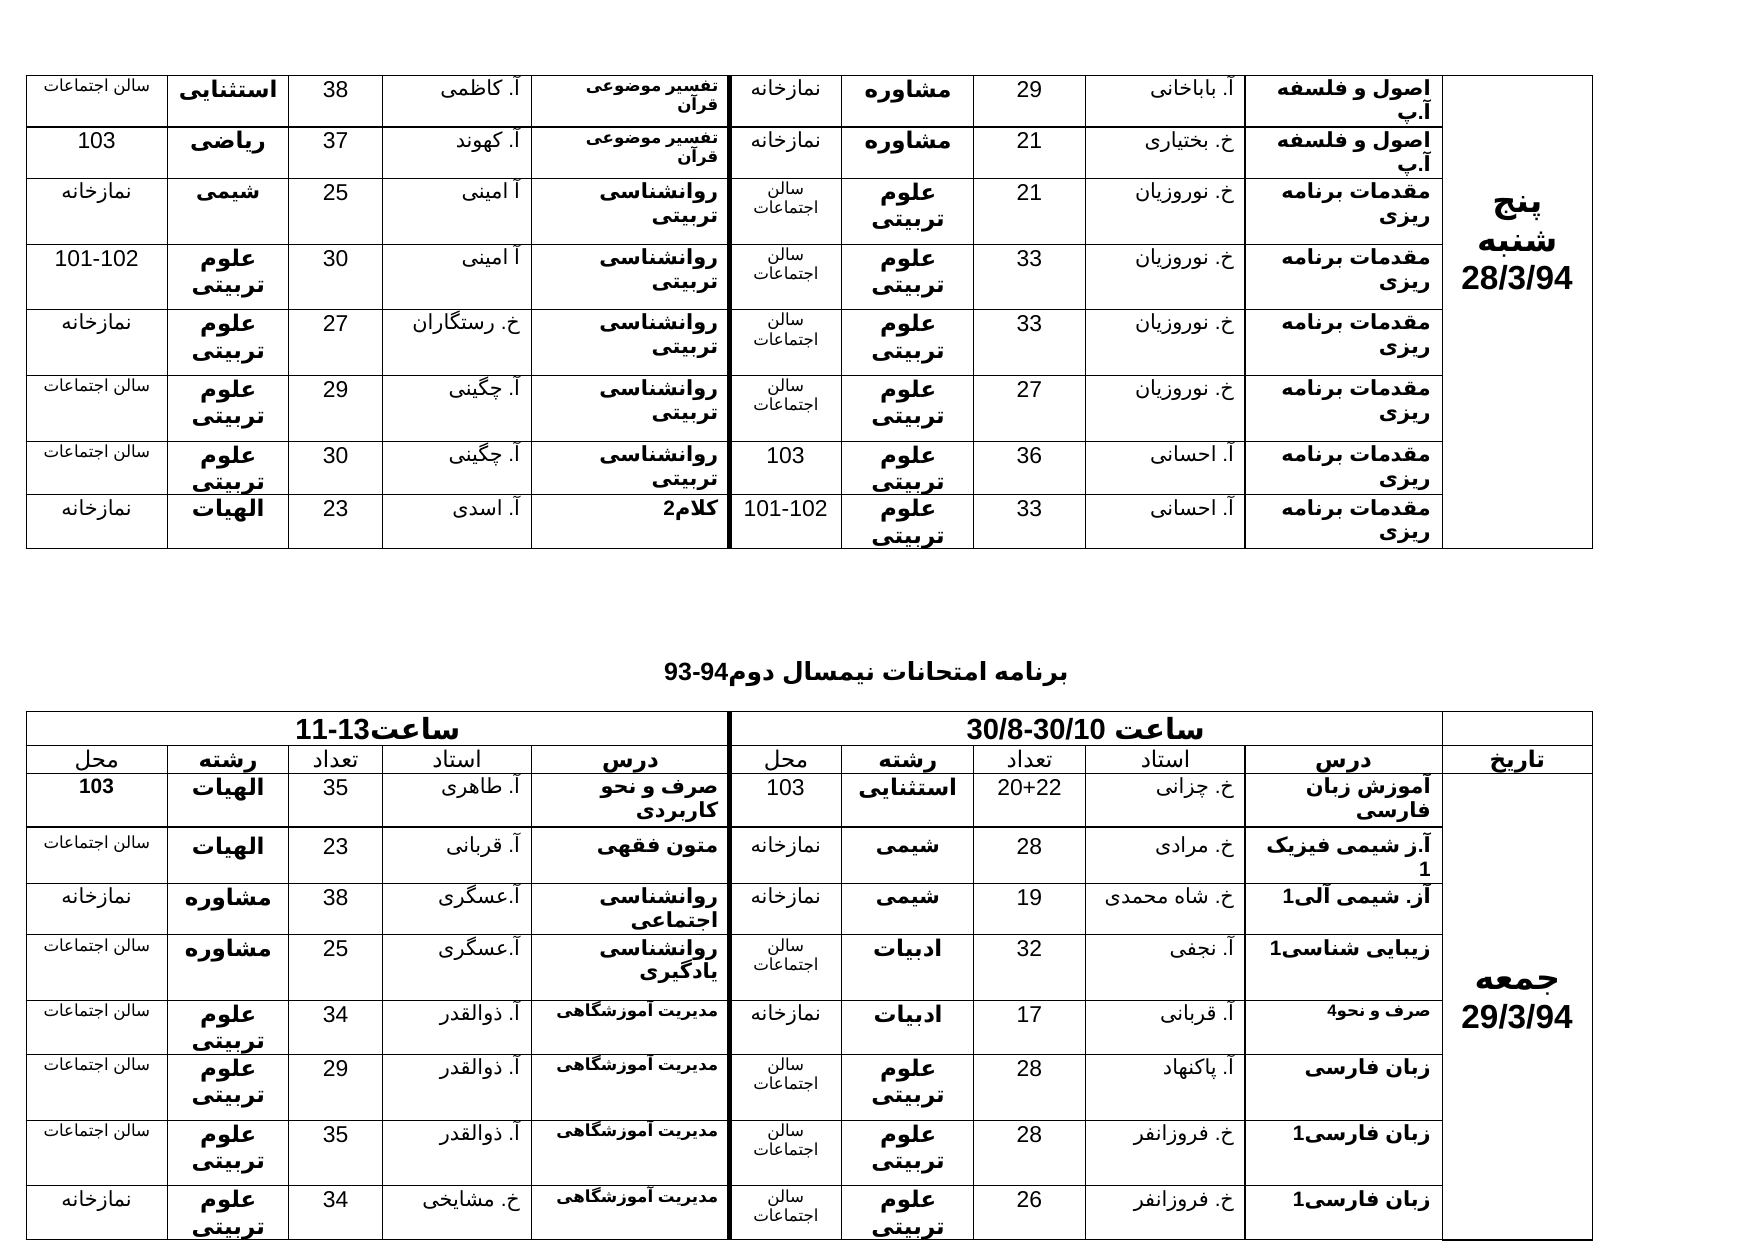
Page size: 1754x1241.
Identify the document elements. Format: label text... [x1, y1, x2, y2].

table_cell مقدمات برنامه ریزی [1246, 376, 1442, 441]
table_cell استثنایی [168, 76, 288, 126]
table_cell تفسیر موضوعی قرآن [532, 128, 727, 178]
table_cell علوم تربیتی [168, 376, 288, 441]
table_cell اصول و فلسفه آ.پ [1246, 128, 1442, 178]
table_cell 103 [27, 774, 167, 826]
table_cell علوم تربیتی [842, 442, 973, 494]
table_cell 23 [289, 495, 382, 548]
table_cell آ.عسگری [383, 884, 531, 934]
table_cell تفسیر موضوعی قرآن [532, 76, 727, 126]
table_cell آ امینی [383, 245, 531, 309]
table_cell سالن اجتماعات [732, 1055, 841, 1119]
table_cell 26 [974, 1186, 1085, 1239]
table_cell آ. اسدی [383, 495, 531, 548]
table_cell سالن اجتماعات [27, 1001, 167, 1054]
table_cell استاد [383, 746, 531, 773]
table_cell نمازخانه [732, 884, 841, 934]
table_cell 25 [289, 179, 382, 243]
table_cell خ. چزانی [1086, 774, 1244, 826]
table_cell رشته [168, 746, 288, 773]
table_cell علوم تربیتی [842, 495, 973, 548]
table_cell سالن اجتماعات [732, 310, 841, 375]
table_cell زبان فارسی1 [1246, 1186, 1442, 1239]
table_cell درس [532, 746, 727, 773]
table_cell 34 [289, 1186, 382, 1239]
table_cell نمازخانه [27, 310, 167, 375]
table_cell آ. چگینی [383, 442, 531, 494]
table_cell 32 [974, 935, 1085, 1000]
table_cell نمازخانه [732, 128, 841, 178]
table_cell مشاوره [842, 128, 973, 178]
table_cell آ. چگینی [383, 376, 531, 441]
table_cell 28 [974, 1121, 1085, 1185]
table_cell علوم تربیتی [842, 245, 973, 309]
table_cell زیبایی شناسی1 [1246, 935, 1442, 1000]
table_cell 30 [289, 442, 382, 494]
table_cell 103 [27, 128, 167, 178]
table_cell علوم تربیتی [168, 1001, 288, 1054]
table_cell ادبیات [842, 1001, 973, 1054]
table_cell 34 [289, 1001, 382, 1054]
table_cell خ. مشایخی [383, 1186, 531, 1239]
table_cell 33 [974, 310, 1085, 375]
table_cell 21 [974, 179, 1085, 243]
table_cell ریاضی [168, 128, 288, 178]
table_cell آ. ذوالقدر [383, 1121, 531, 1185]
table_cell روانشناسی اجتماعی [532, 884, 727, 934]
table_cell مشاوره [168, 884, 288, 934]
table_cell نمازخانه [27, 884, 167, 934]
table_cell 37 [289, 128, 382, 178]
table_cell 103 [732, 442, 841, 494]
table_cell آ امینی [383, 179, 531, 243]
table_cell آ.عسگری [383, 935, 531, 1000]
table_cell 29 [289, 1055, 382, 1119]
table_cell خ. بختیاری [1086, 128, 1244, 178]
table_cell آ. ذوالقدر [383, 1001, 531, 1054]
table_cell نمازخانه [27, 179, 167, 243]
table_cell 35 [289, 1121, 382, 1185]
table_cell آ. کهوند [383, 128, 531, 178]
table_cell نمازخانه [27, 1186, 167, 1239]
table_cell 28 [974, 1055, 1085, 1119]
table_cell زبان فارسی [1246, 1055, 1442, 1119]
table_cell سالن اجتماعات [27, 1121, 167, 1185]
table_cell سالن اجتماعات [732, 376, 841, 441]
table_cell نمازخانه [732, 76, 841, 126]
table_cell سالن اجتماعات [732, 1186, 841, 1239]
table_cell روانشناسی تربیتی [532, 442, 727, 494]
table_cell 29 [289, 376, 382, 441]
table_cell 35 [289, 774, 382, 826]
table_cell مشاوره [842, 76, 973, 126]
table_cell الهیات [168, 828, 288, 883]
table_cell خ. نوروزیان [1086, 310, 1244, 375]
table_cell 29 [974, 76, 1085, 126]
table_cell زبان فارسی1 [1246, 1121, 1442, 1185]
table_cell درس [1246, 746, 1442, 773]
table_cell مدیریت آموزشگاهی [532, 1055, 727, 1119]
table_cell خ. نوروزیان [1086, 179, 1244, 243]
table_cell کلام2 [532, 495, 727, 548]
table_cell شیمی [168, 179, 288, 243]
table_cell صرف و نحو کاربردی [532, 774, 727, 826]
table_cell سالن اجتماعات [732, 1121, 841, 1185]
table_cell آموزش زبان فارسی [1246, 774, 1442, 826]
table_cell 33 [974, 495, 1085, 548]
table_cell استاد [1086, 746, 1244, 773]
table_cell روانشناسی تربیتی [532, 245, 727, 309]
table_cell 28 [974, 828, 1085, 883]
table_cell مدیریت آموزشگاهی [532, 1186, 727, 1239]
text برنامه امتحانات نیمسال دوم94-93 [37, 657, 1695, 686]
table_cell اصول و فلسفه آ.پ [1246, 76, 1442, 126]
table_cell شیمی [842, 884, 973, 934]
table_cell آ. پاکنهاد [1086, 1055, 1244, 1119]
table_cell شیمی [842, 828, 973, 883]
table_cell 25 [289, 935, 382, 1000]
table_cell نمازخانه [27, 495, 167, 548]
table_cell نمازخانه [732, 828, 841, 883]
table_cell سالن اجتماعات [732, 245, 841, 309]
table_cell مقدمات برنامه ریزی [1246, 495, 1442, 548]
table_header ساعت 30/10-30/8 [732, 712, 1442, 745]
table_cell آ. قربانی [383, 828, 531, 883]
table_cell سالن اجتماعات [732, 935, 841, 1000]
table_cell الهیات [168, 774, 288, 826]
table_header [1443, 712, 1592, 745]
table_cell آ. طاهری [383, 774, 531, 826]
table_cell علوم تربیتی [168, 1186, 288, 1239]
table_cell آ. ذوالقدر [383, 1055, 531, 1119]
table_cell سالن اجتماعات [27, 76, 167, 126]
table_cell مقدمات برنامه ریزی [1246, 310, 1442, 375]
table_cell آز. شیمی آلی1 [1246, 884, 1442, 934]
table_cell علوم تربیتی [168, 442, 288, 494]
table_cell روانشناسی تربیتی [532, 376, 727, 441]
table_cell رشته [842, 746, 973, 773]
table_cell محل [27, 746, 167, 773]
table_cell خ. شاه محمدی [1086, 884, 1244, 934]
table_cell 30 [289, 245, 382, 309]
table_cell خ. مرادی [1086, 828, 1244, 883]
table_cell ادبیات [842, 935, 973, 1000]
table_cell مشاوره [168, 935, 288, 1000]
table_cell 33 [974, 245, 1085, 309]
table_cell تعداد [974, 746, 1085, 773]
table_cell 17 [974, 1001, 1085, 1054]
table_cell متون فقهی [532, 828, 727, 883]
table_cell 101-102 [27, 245, 167, 309]
table_cell علوم تربیتی [168, 310, 288, 375]
table_cell 21 [974, 128, 1085, 178]
table_cell تعداد [289, 746, 382, 773]
table_cell سالن اجتماعات [27, 935, 167, 1000]
table_cell 38 [289, 884, 382, 934]
table_cell 103 [732, 774, 841, 826]
table_cell علوم تربیتی [842, 179, 973, 243]
table_cell مدیریت آموزشگاهی [532, 1001, 727, 1054]
table_cell سالن اجتماعات [732, 179, 841, 243]
table_cell خ. نوروزیان [1086, 245, 1244, 309]
table_cell 27 [289, 310, 382, 375]
table_cell مقدمات برنامه ریزی [1246, 245, 1442, 309]
table_cell 19 [974, 884, 1085, 934]
table_cell الهیات [168, 495, 288, 548]
table_cell آ. احسانی [1086, 495, 1244, 548]
table_cell علوم تربیتی [168, 245, 288, 309]
table_cell خ. فروزانفر [1086, 1186, 1244, 1239]
table_cell علوم تربیتی [842, 1055, 973, 1119]
table_cell سالن اجتماعات [27, 376, 167, 441]
table_cell مدیریت آموزشگاهی [532, 1121, 727, 1185]
table_cell علوم تربیتی [842, 376, 973, 441]
table_cell روانشناسی تربیتی [532, 310, 727, 375]
table_cell نمازخانه [732, 1001, 841, 1054]
table_cell آ. باباخانی [1086, 76, 1244, 126]
table_cell محل [732, 746, 841, 773]
table_cell آ. احسانی [1086, 442, 1244, 494]
table_header ساعت13-11 [27, 712, 727, 745]
table_cell 27 [974, 376, 1085, 441]
table_cell آ.ز شیمی فیزیک 1 [1246, 828, 1442, 883]
table_cell جمعه 29/3/94 [1443, 774, 1592, 1239]
table_cell علوم تربیتی [168, 1055, 288, 1119]
table_cell روانشناسی تربیتی [532, 179, 727, 243]
table_cell علوم تربیتی [842, 1186, 973, 1239]
table_cell 20+22 [974, 774, 1085, 826]
table_cell آ. قربانی [1086, 1001, 1244, 1054]
table_cell سالن اجتماعات [27, 1055, 167, 1119]
table_cell علوم تربیتی [168, 1121, 288, 1185]
table_cell صرف و نحو4 [1246, 1001, 1442, 1054]
table_cell آ. نجفی [1086, 935, 1244, 1000]
table_cell مقدمات برنامه ریزی [1246, 442, 1442, 494]
table_cell مقدمات برنامه ریزی [1246, 179, 1442, 243]
table_cell 38 [289, 76, 382, 126]
table_cell سالن اجتماعات [27, 442, 167, 494]
table_cell خ. رستگاران [383, 310, 531, 375]
table_cell روانشناسی یادگیری [532, 935, 727, 1000]
table_cell سالن اجتماعات [27, 828, 167, 883]
table_cell آ. کاظمی [383, 76, 531, 126]
table_cell 101-102 [732, 495, 841, 548]
table_cell 23 [289, 828, 382, 883]
table_cell خ. فروزانفر [1086, 1121, 1244, 1185]
table_cell تاریخ [1443, 746, 1592, 773]
table_cell علوم تربیتی [842, 1121, 973, 1185]
table_cell 36 [974, 442, 1085, 494]
table_cell استثنایی [842, 774, 973, 826]
table_cell خ. نوروزیان [1086, 376, 1244, 441]
table_cell علوم تربیتی [842, 310, 973, 375]
